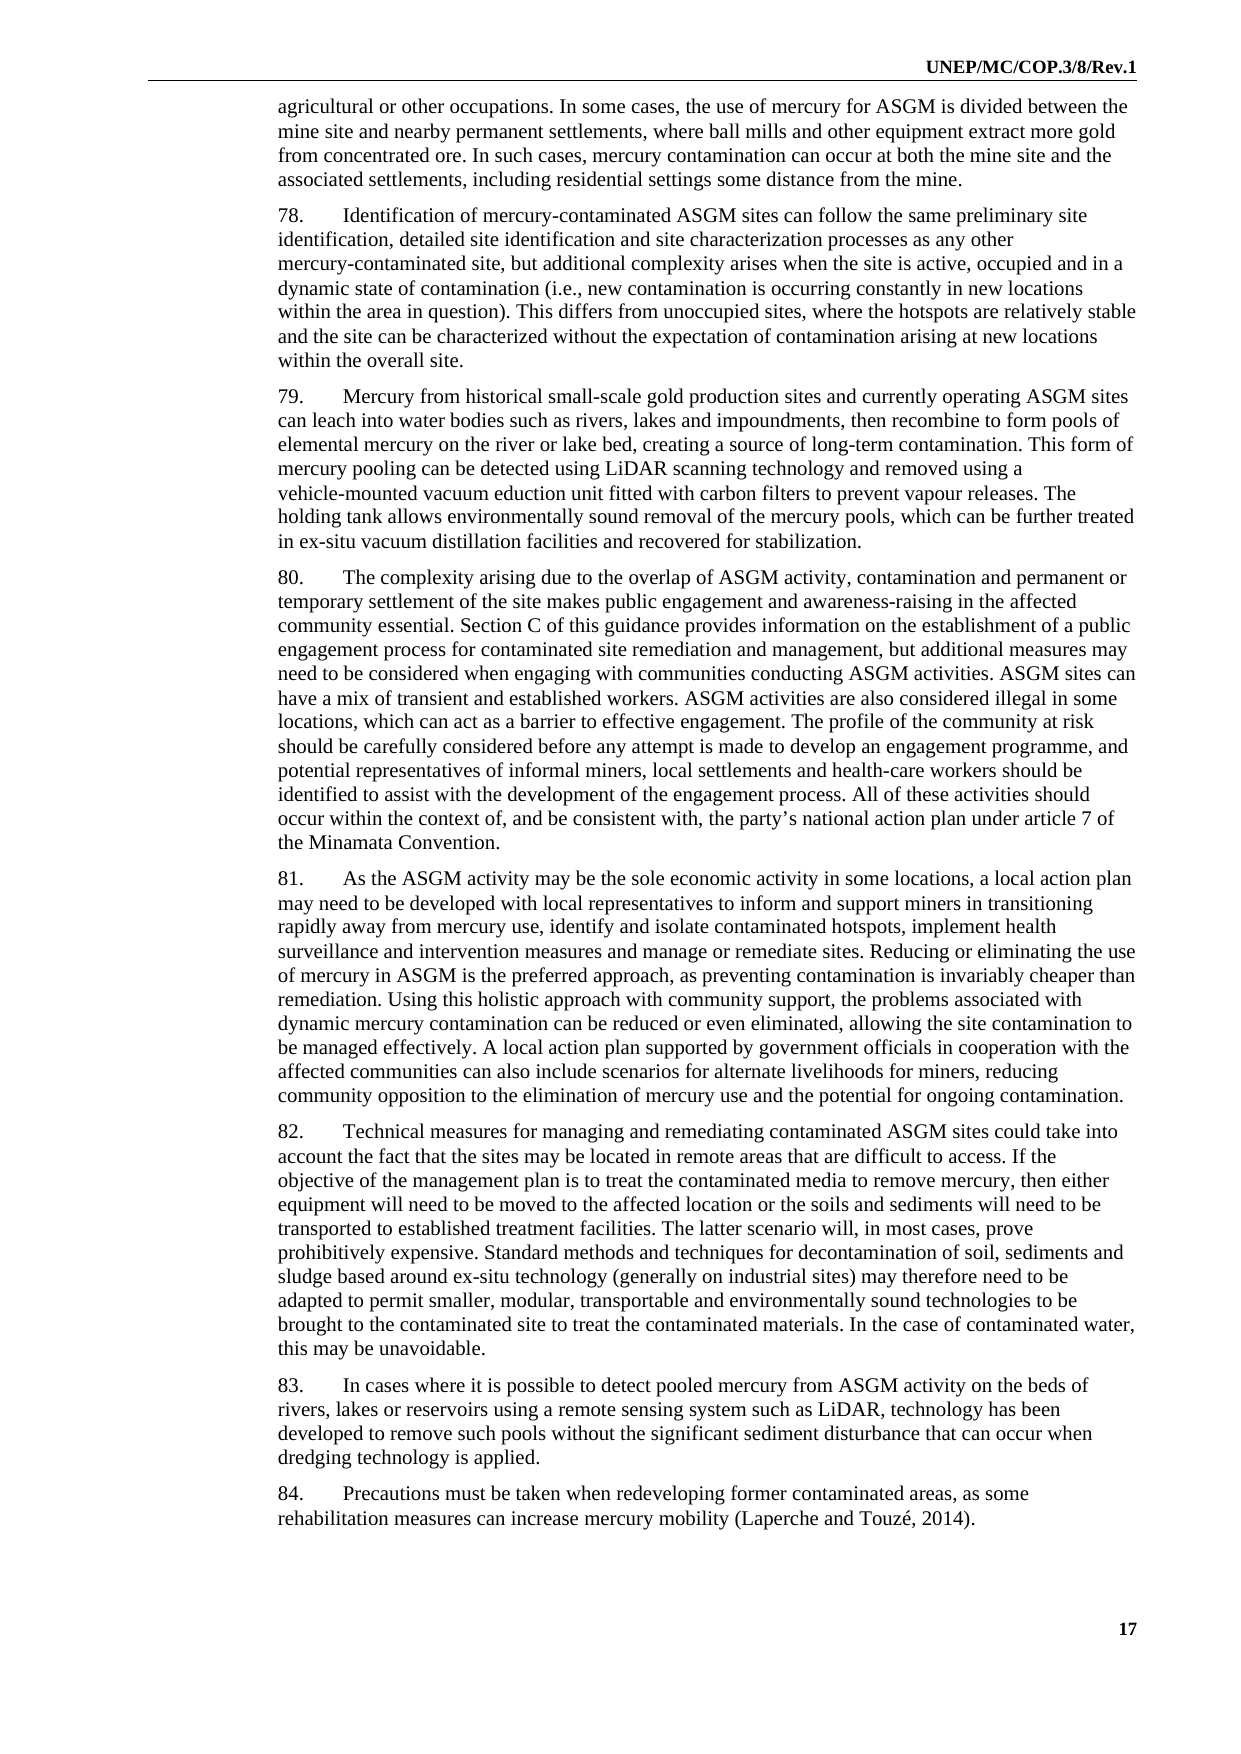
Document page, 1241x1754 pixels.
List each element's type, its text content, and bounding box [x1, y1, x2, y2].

text Technical measures for managing and remediating contaminated ASGM sites could take into account the fact that the sites may be located in remote areas that are difficult to access. If the objective of the management plan is to treat the contaminated media to remove mercury, then either equipment will need to be moved to the affected location or the soils and sediments will need to be transported to established treatment facilities. The latter scenario will, in most cases, prove prohibitively expensive. Standard methods and techniques for decontamination of soil, sediments and sludge based around ex-situ technology (generally on industrial sites) may therefore need to be adapted to permit smaller, modular, transportable and environmentally sound technologies to be brought to the contaminated site to treat the contaminated materials. In the case of contaminated water, this may be unavoidable. [278, 1119, 1137, 1360]
text As the ASGM activity may be the sole economic activity in some locations, a local action plan may need to be developed with local representatives to inform and support miners in transitioning rapidly away from mercury use, identify and isolate contaminated hotspots, implement health surveillance and intervention measures and manage or remediate sites. Reducing or eliminating the use of mercury in ASGM is the preferred approach, as preventing contamination is invariably cheaper than remediation. Using this holistic approach with community support, the problems associated with dynamic mercury contamination can be reduced or even eliminated, allowing the site contamination to be managed effectively. A local action plan supported by government officials in cooperation with the affected communities can also include scenarios for alternate livelihoods for miners, reducing community opposition to the elimination of mercury use and the potential for ongoing contamination. [278, 866, 1137, 1107]
text In cases where it is possible to detect pooled mercury from ASGM activity on the beds of rivers, lakes or reservoirs using a remote sensing system such as LiDAR, technology has been developed to remove such pools without the significant sediment disturbance that can occur when dredging technology is applied. [278, 1373, 1137, 1469]
text Precautions must be taken when redeveloping former contaminated areas, as some rehabilitation measures can increase mercury mobility (Laperche and Touzé, 2014). [278, 1481, 1137, 1529]
text Identification of mercury-contaminated ASGM sites can follow the same preliminary site identification, detailed site identification and site characterization processes as any other mercury-contaminated site, but additional complexity arises when the site is active, occupied and in a dynamic state of contamination (i.e., new contamination is occurring constantly in new locations within the area in question). This differs from unoccupied sites, where the hotspots are relatively stable and the site can be characterized without the expectation of contamination arising at new locations within the overall site. [278, 203, 1137, 372]
text The complexity arising due to the overlap of ASGM activity, contamination and permanent or temporary settlement of the site makes public engagement and awareness-raising in the affected community essential. Section C of this guidance provides information on the establishment of a public engagement process for contaminated site remediation and management, but additional measures may need to be considered when engaging with communities conducting ASGM activities. ASGM sites can have a mix of transient and established workers. ASGM activities are also considered illegal in some locations, which can act as a barrier to effective engagement. The profile of the community at risk should be carefully considered before any attempt is made to develop an engagement programme, and potential representatives of informal miners, local settlements and health-care workers should be identified to assist with the development of the engagement process. All of these activities should occur within the context of, and be consistent with, the party’s national action plan under article 7 of the Minamata Convention. [278, 565, 1137, 854]
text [278, 94, 1137, 191]
text Mercury from historical small-scale gold production sites and currently operating ASGM sites can leach into water bodies such as rivers, lakes and impoundments, then recombine to form pools of elemental mercury on the river or lake bed, creating a source of long-term contamination. This form of mercury pooling can be detected using LiDAR scanning technology and removed using a vehicle-mounted vacuum eduction unit fitted with carbon filters to prevent vapour releases. The holding tank allows environmentally sound removal of the mercury pools, which can be further treated in ex-situ vacuum distillation facilities and recovered for stabilization. [278, 384, 1137, 553]
